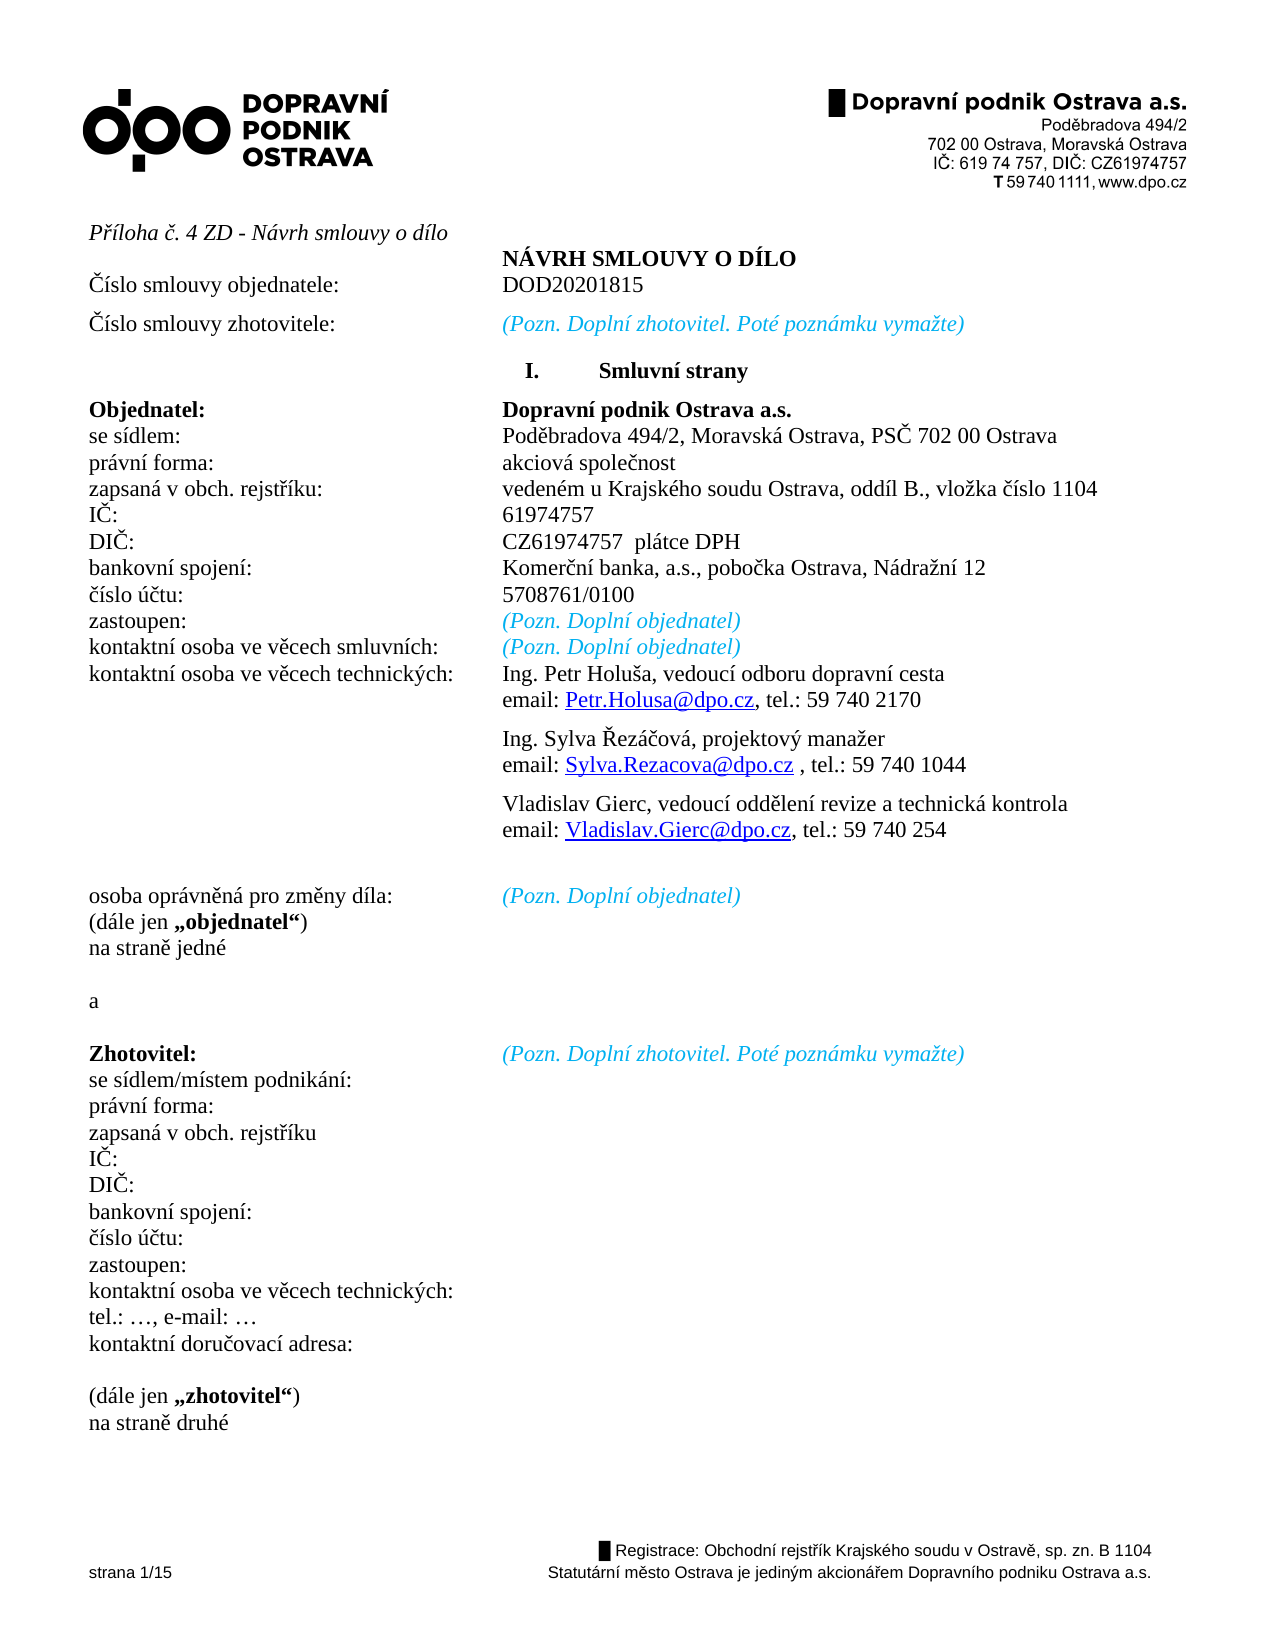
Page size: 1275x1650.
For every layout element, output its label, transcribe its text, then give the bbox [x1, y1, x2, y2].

text se sídlem/místem podnikání: [89, 1066, 1184, 1092]
text zapsaná v obch. rejstříku: vedeném u Krajského soudu Ostrava, oddíl B., vložka číslo 1104 [89, 475, 1184, 502]
text číslo účtu: 5708761/0100 [89, 581, 1184, 607]
text Vladislav Gierc, vedoucí oddělení revize a technická kontrola [89, 790, 1184, 816]
subtitle Smluvní strany [89, 357, 1184, 384]
text kontaktní osoba ve věcech technických: Ing. Petr Holuša, vedoucí odboru dopravní cesta [89, 660, 1184, 686]
text IČ: [89, 1145, 1184, 1172]
text bankovní spojení: [89, 1198, 1184, 1224]
picture [82, 89, 389, 172]
text DIČ: CZ61974757 plátce DPH [89, 528, 1184, 554]
text kontaktní osoba ve věcech smluvních: (Pozn. Doplní objednatel) [89, 633, 1184, 660]
picture [828, 89, 1187, 191]
text a [89, 987, 1184, 1013]
text (dále jen „objednatel“) [89, 908, 1184, 934]
text email: Vladislav.Gierc@dpo.cz, tel.: 59 740 254 [89, 816, 1184, 843]
text kontaktní doručovací adresa: [89, 1330, 1184, 1356]
text IČ: 61974757 [89, 502, 1184, 528]
text Číslo smlouvy zhotovitele: (Pozn. Doplní zhotovitel. Poté poznámku vymažte) [89, 310, 1186, 336]
text (dále jen „zhotovitel“) [89, 1382, 1184, 1409]
text DIČ: [89, 1172, 1184, 1198]
text zastoupen: (Pozn. Doplní objednatel) [89, 607, 1184, 633]
title Příloha č. 4 ZD - Návrh smlouvy o dílo [89, 218, 1184, 245]
text se sídlem: Poděbradova 494/2, Moravská Ostrava, PSČ 702 00 Ostrava [89, 422, 1184, 449]
text na straně jedné [89, 934, 1184, 961]
text kontaktní osoba ve věcech technických: [89, 1277, 1184, 1303]
text zapsaná v obch. rejstříku [89, 1119, 1184, 1145]
text bankovní spojení: Komerční banka, a.s., pobočka Ostrava, Nádražní 12 [89, 554, 1184, 581]
text Číslo smlouvy objednatele: DOD20201815 [89, 271, 1186, 298]
text na straně druhé [89, 1409, 1184, 1435]
text email: Petr.Holusa@dpo.cz, tel.: 59 740 2170 [89, 686, 1184, 712]
text osoba oprávněná pro změny díla: (Pozn. Doplní objednatel) [89, 882, 1184, 908]
text Ing. Sylva Řezáčová, projektový manažer [89, 725, 1184, 751]
text tel.: …, e-mail: … [89, 1303, 1184, 1330]
text právní forma: [89, 1092, 1184, 1119]
text email: Sylva.Rezacova@dpo.cz , tel.: 59 740 1044 [502, 751, 1184, 778]
text číslo účtu: [89, 1224, 1184, 1251]
text právní forma: akciová společnost [89, 449, 1184, 475]
text Zhotovitel: (Pozn. Doplní zhotovitel. Poté poznámku vymažte) [89, 1040, 1184, 1066]
text Objednatel: Dopravní podnik Ostrava a.s. [89, 396, 1184, 422]
text zastoupen: [89, 1251, 1184, 1277]
title NÁVRH SMLOUVY O DÍLO [89, 245, 1184, 271]
